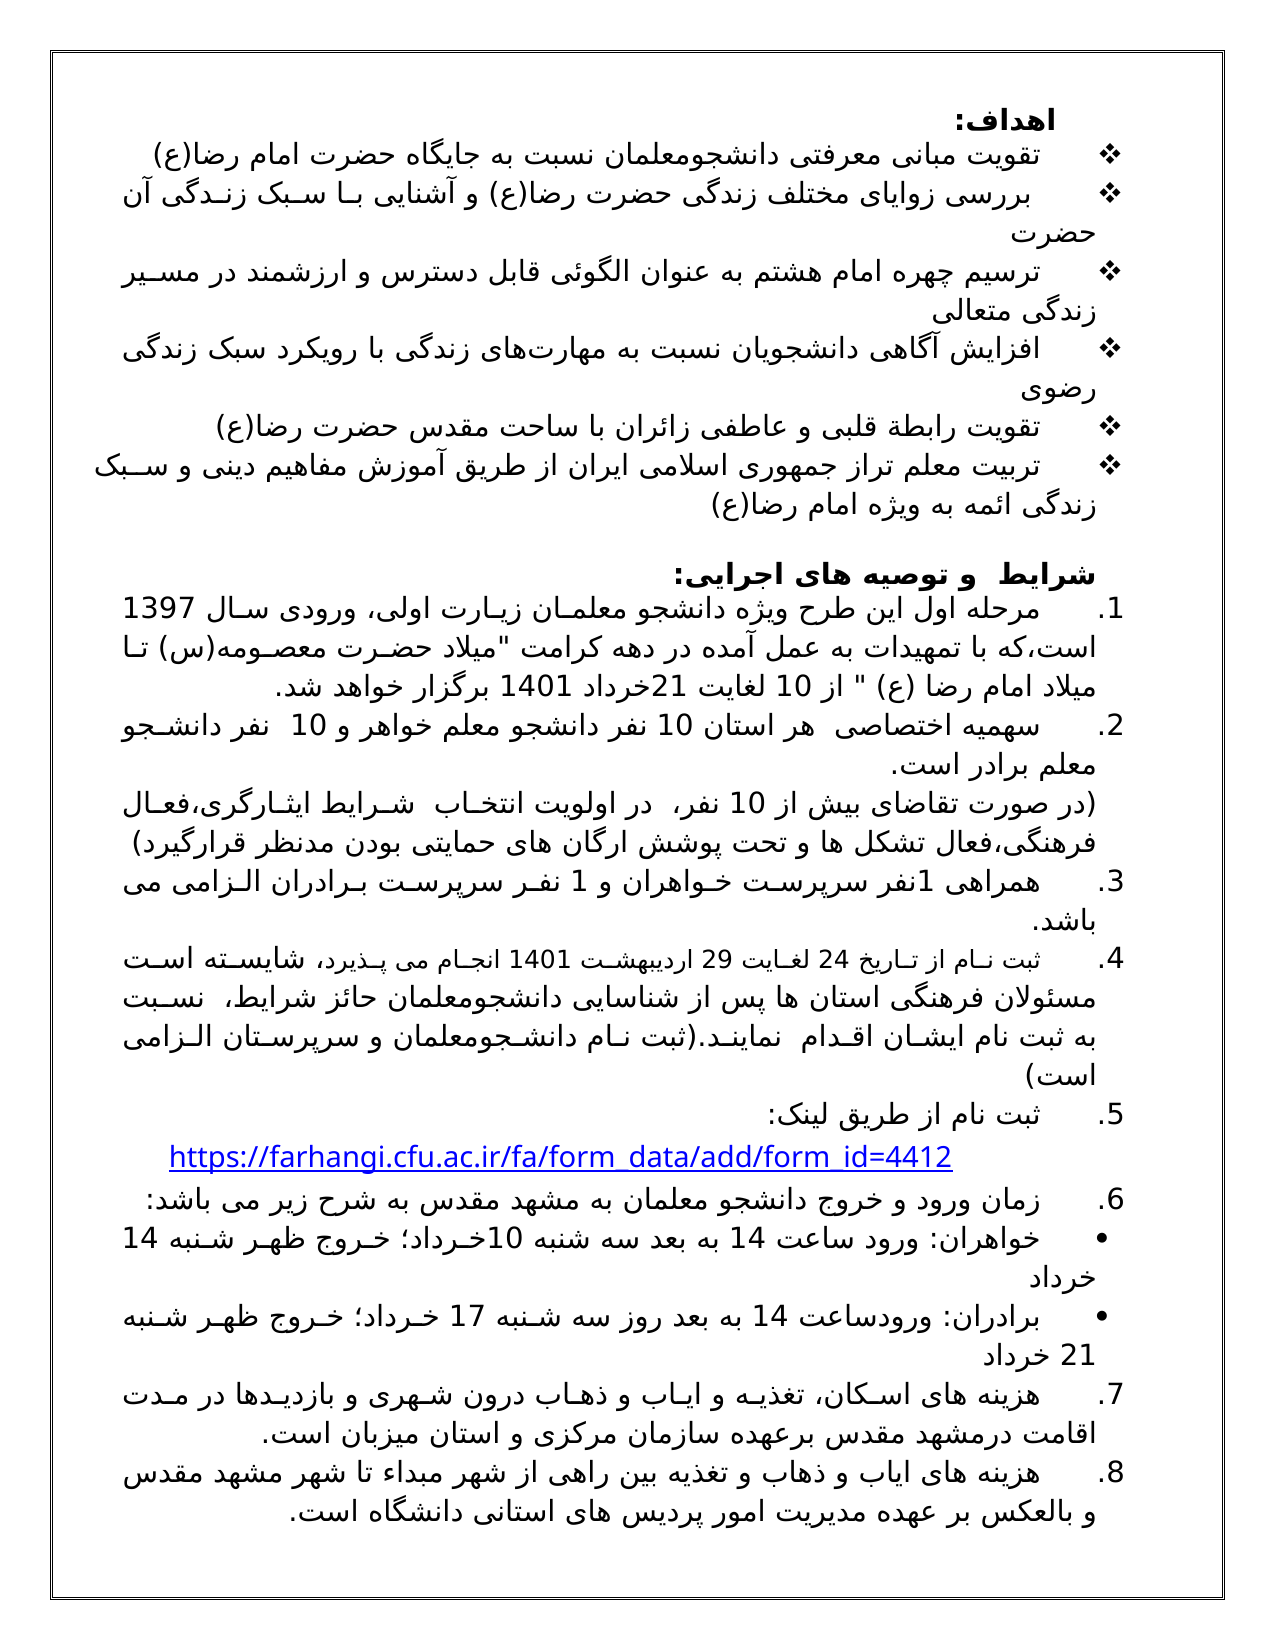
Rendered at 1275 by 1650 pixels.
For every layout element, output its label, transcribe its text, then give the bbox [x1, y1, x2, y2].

list هزینه های اسکان، تغذیه و ایاب و ذهاب درون شهری و بازدیدها در مدت اقامت درمشهد مقدس برعهده سازمان مرکزی و استان میزبان است. [122, 1377, 1097, 1450]
list تربیت معلم تراز جمهوری اسلامی ایران از طریق آموزش مفاهیم دینی و سبک زندگی ائمه به ویژه امام رضا(ع) [94, 449, 1097, 522]
list هزینه های ایاب و ذهاب و تغذیه بین راهی از شهر مبداء تا شهر مشهد مقدس و بالعکس بر عهده مدیریت امور پردیس های استانی دانشگاه است. [122, 1455, 1097, 1528]
list ثبت نام از طریق لینک: [122, 1098, 1097, 1132]
list بررسی زوایای مختلف زندگی حضرت رضا(ع) و آشنایی با سبک زندگی آن حضرت [122, 176, 1097, 249]
list سهمیه اختصاصی هر استان 10 نفر دانشجو معلم خواهر و 10 نفر دانشجو معلم برادر است. [122, 708, 1097, 781]
list تقویت رابطة قلبی و عاطفی زائران با ساحت مقدس حضرت رضا(ع) [122, 410, 1097, 444]
text https://farhangi.cfu.ac.ir/fa/form_data/add/form_id=4412 [169, 1137, 1144, 1176]
list افزایش آگاهی دانشجویان نسبت به مهارت‌های زندگی با رویکرد سبک زندگی رضوی [122, 332, 1097, 405]
text شرایط و توصیه های اجرایی: [122, 557, 1097, 591]
text اهداف: [122, 103, 1097, 137]
list ثبت نام از تاریخ 24 لغایت 29 اردیبهشت 1401 انجام می پذیرد، شایسته است مسئولان فرهنگی استان ها پس از شناسایی دانشجومعلمان حائز شرایط، نسبت به ثبت نام ایشان اقدام نمایند.(ثبت نام دانشجومعلمان و سرپرستان الزامی است) [122, 942, 1097, 1093]
list برادران: ورودساعت 14 به بعد روز سه شنبه 17 خرداد؛ خروج ظهر شنبه 21 خرداد [122, 1299, 1097, 1372]
list ترسیم چهره امام هشتم به عنوان الگوئی قابل دسترس و ارزشمند در مسیر زندگی متعالی [122, 254, 1097, 327]
list همراهی 1نفر سرپرست خواهران و 1 نفر سرپرست برادران الزامی می باشد. [122, 864, 1097, 937]
list مرحله اول این طرح ویژه دانشجو معلمان زیارت اولی، ورودی سال 1397 است،که با تمهیدات به عمل آمده در دهه کرامت "میلاد حضرت معصومه(س) تا میلاد امام رضا (ع) " از 10 لغایت 21خرداد 1401 برگزار خواهد شد. [122, 591, 1097, 703]
list (در صورت تقاضای بیش از 10 نفر، در اولویت انتخاب شرایط ایثارگری،فعال فرهنگی،فعال تشکل ها و تحت پوشش ارگان های حمایتی بودن مدنظر قرارگیرد) [122, 786, 1097, 859]
list زمان ورود و خروج دانشجو معلمان به مشهد مقدس به شرح زیر می باشد: [122, 1182, 1097, 1216]
list خواهران: ورود ساعت 14 به بعد سه شنبه 10خرداد؛ خروج ظهر شنبه 14 خرداد [122, 1221, 1097, 1294]
list تقویت مبانی معرفتی دانشجومعلمان نسبت به جایگاه حضرت امام رضا(ع) [122, 137, 1097, 171]
